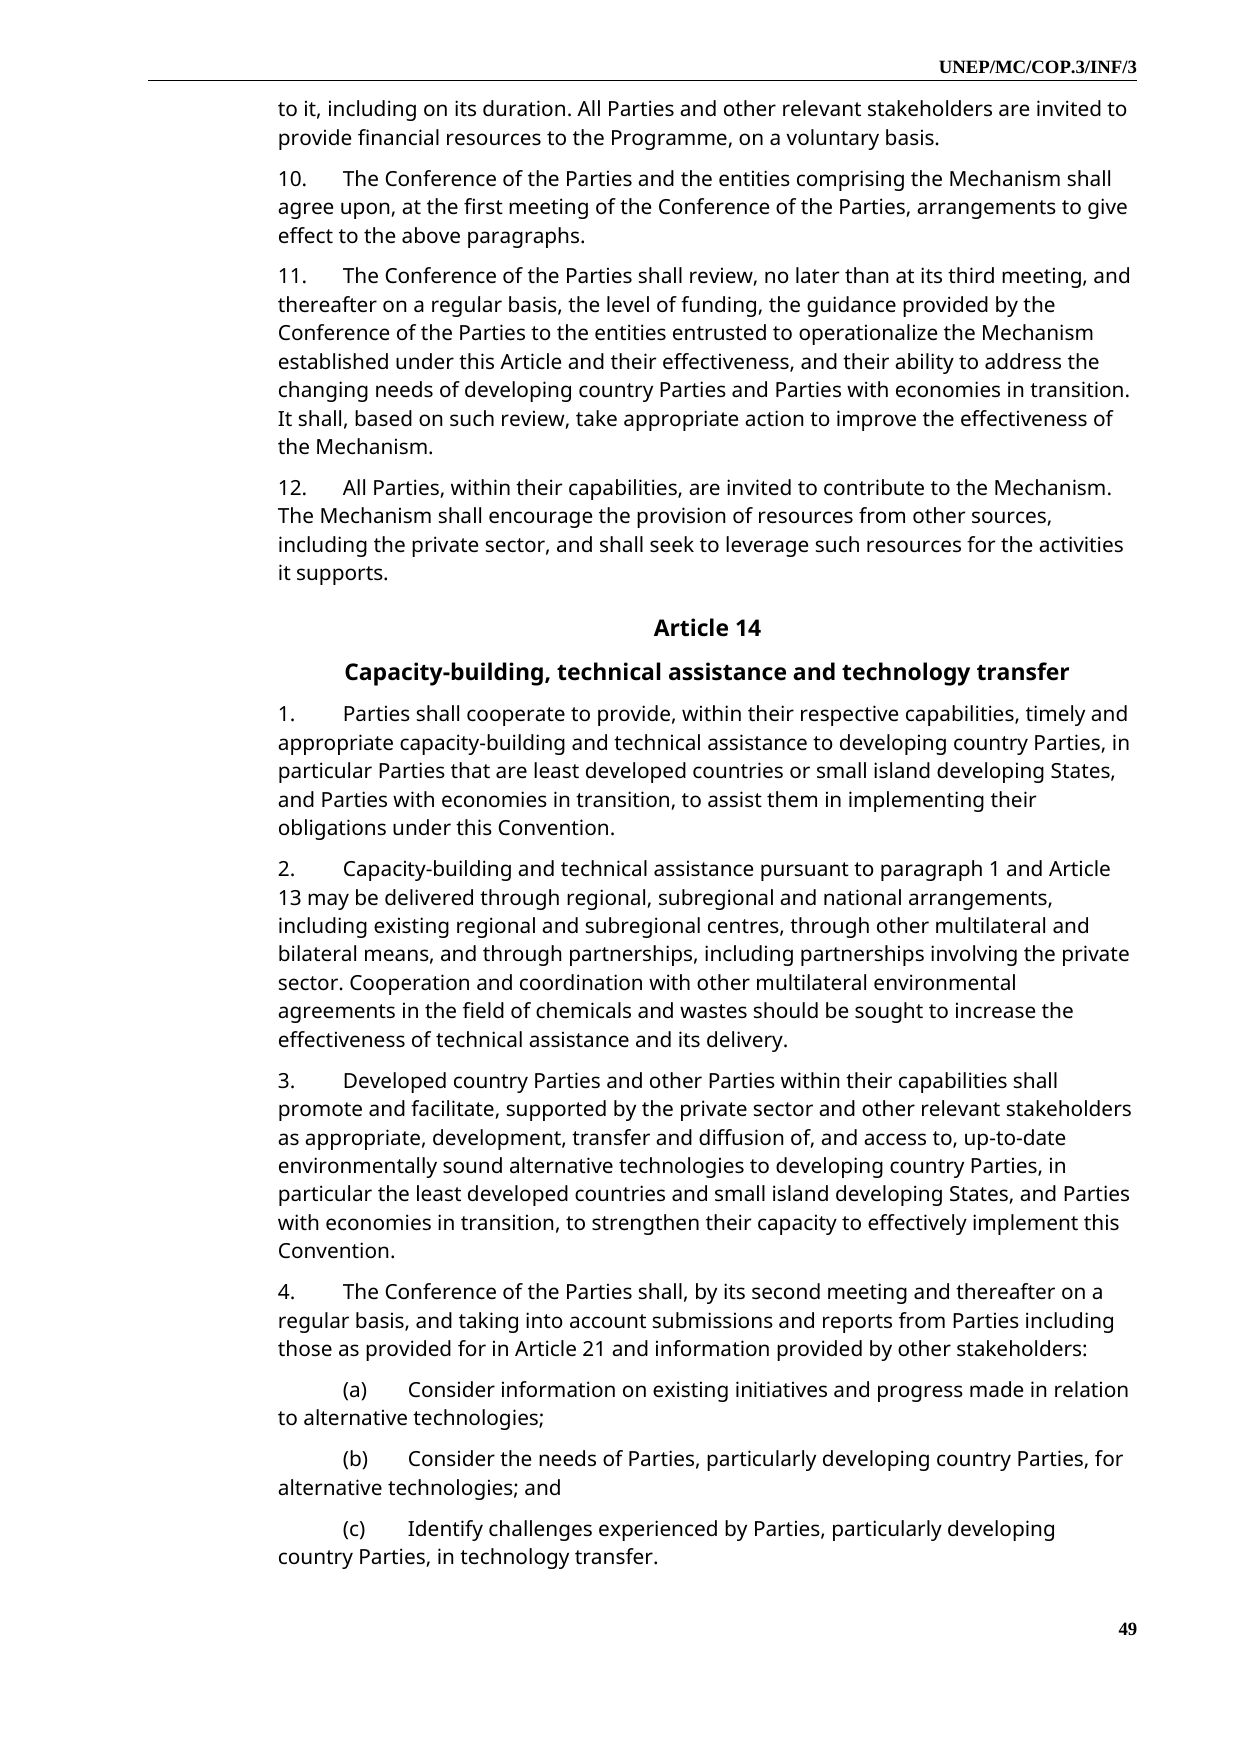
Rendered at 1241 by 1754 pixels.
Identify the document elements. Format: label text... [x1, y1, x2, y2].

text 3. Developed country Parties and other Parties within their capabilities shall promote and facilitate, supported by the private sector and other relevant stakeholders as appropriate, development, transfer and diffusion of, and access to, up-to-date environmentally sound alternative technologies to developing country Parties, in particular the least developed countries and small island developing States, and Parties with economies in transition, to strengthen their capacity to effectively implement this Convention. [278, 1066, 1137, 1265]
text Capacity-building, technical assistance and technology transfer [278, 656, 1137, 687]
text 12. All Parties, within their capabilities, are invited to contribute to the Mechanism. The Mechanism shall encourage the provision of resources from other sources, including the private sector, and shall seek to leverage such resources for the activities it supports. [278, 473, 1137, 587]
text 4. The Conference of the Parties shall, by its second meeting and thereafter on a regular basis, and taking into account submissions and reports from Parties including those as provided for in Article 21 and information provided by other stakeholders: [278, 1277, 1137, 1363]
text (c) Identify challenges experienced by Parties, particularly developing country Parties, in technology transfer. [278, 1514, 1137, 1571]
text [278, 94, 1137, 151]
text Article 14 [278, 612, 1137, 643]
text 2. Capacity-building and technical assistance pursuant to paragraph 1 and Article 13 may be delivered through regional, subregional and national arrangements, including existing regional and subregional centres, through other multilateral and bilateral means, and through partnerships, including partnerships involving the private sector. Cooperation and coordination with other multilateral environmental agreements in the field of chemicals and wastes should be sought to increase the effectiveness of technical assistance and its delivery. [278, 854, 1137, 1053]
text 10. The Conference of the Parties and the entities comprising the Mechanism shall agree upon, at the first meeting of the Conference of the Parties, arrangements to give effect to the above paragraphs. [278, 164, 1137, 249]
text 1. Parties shall cooperate to provide, within their respective capabilities, timely and appropriate capacity-building and technical assistance to developing country Parties, in particular Parties that are least developed countries or small island developing States, and Parties with economies in transition, to assist them in implementing their obligations under this Convention. [278, 699, 1137, 842]
text (a) Consider information on existing initiatives and progress made in relation to alternative technologies; [278, 1375, 1137, 1432]
text 11. The Conference of the Parties shall review, no later than at its third meeting, and thereafter on a regular basis, the level of funding, the guidance provided by the Conference of the Parties to the entities entrusted to operationalize the Mechanism established under this Article and their effectiveness, and their ability to address the changing needs of developing country Parties and Parties with economies in transition. It shall, based on such review, take appropriate action to improve the effectiveness of the Mechanism. [278, 262, 1137, 461]
text (b) Consider the needs of Parties, particularly developing country Parties, for alternative technologies; and [278, 1444, 1137, 1501]
